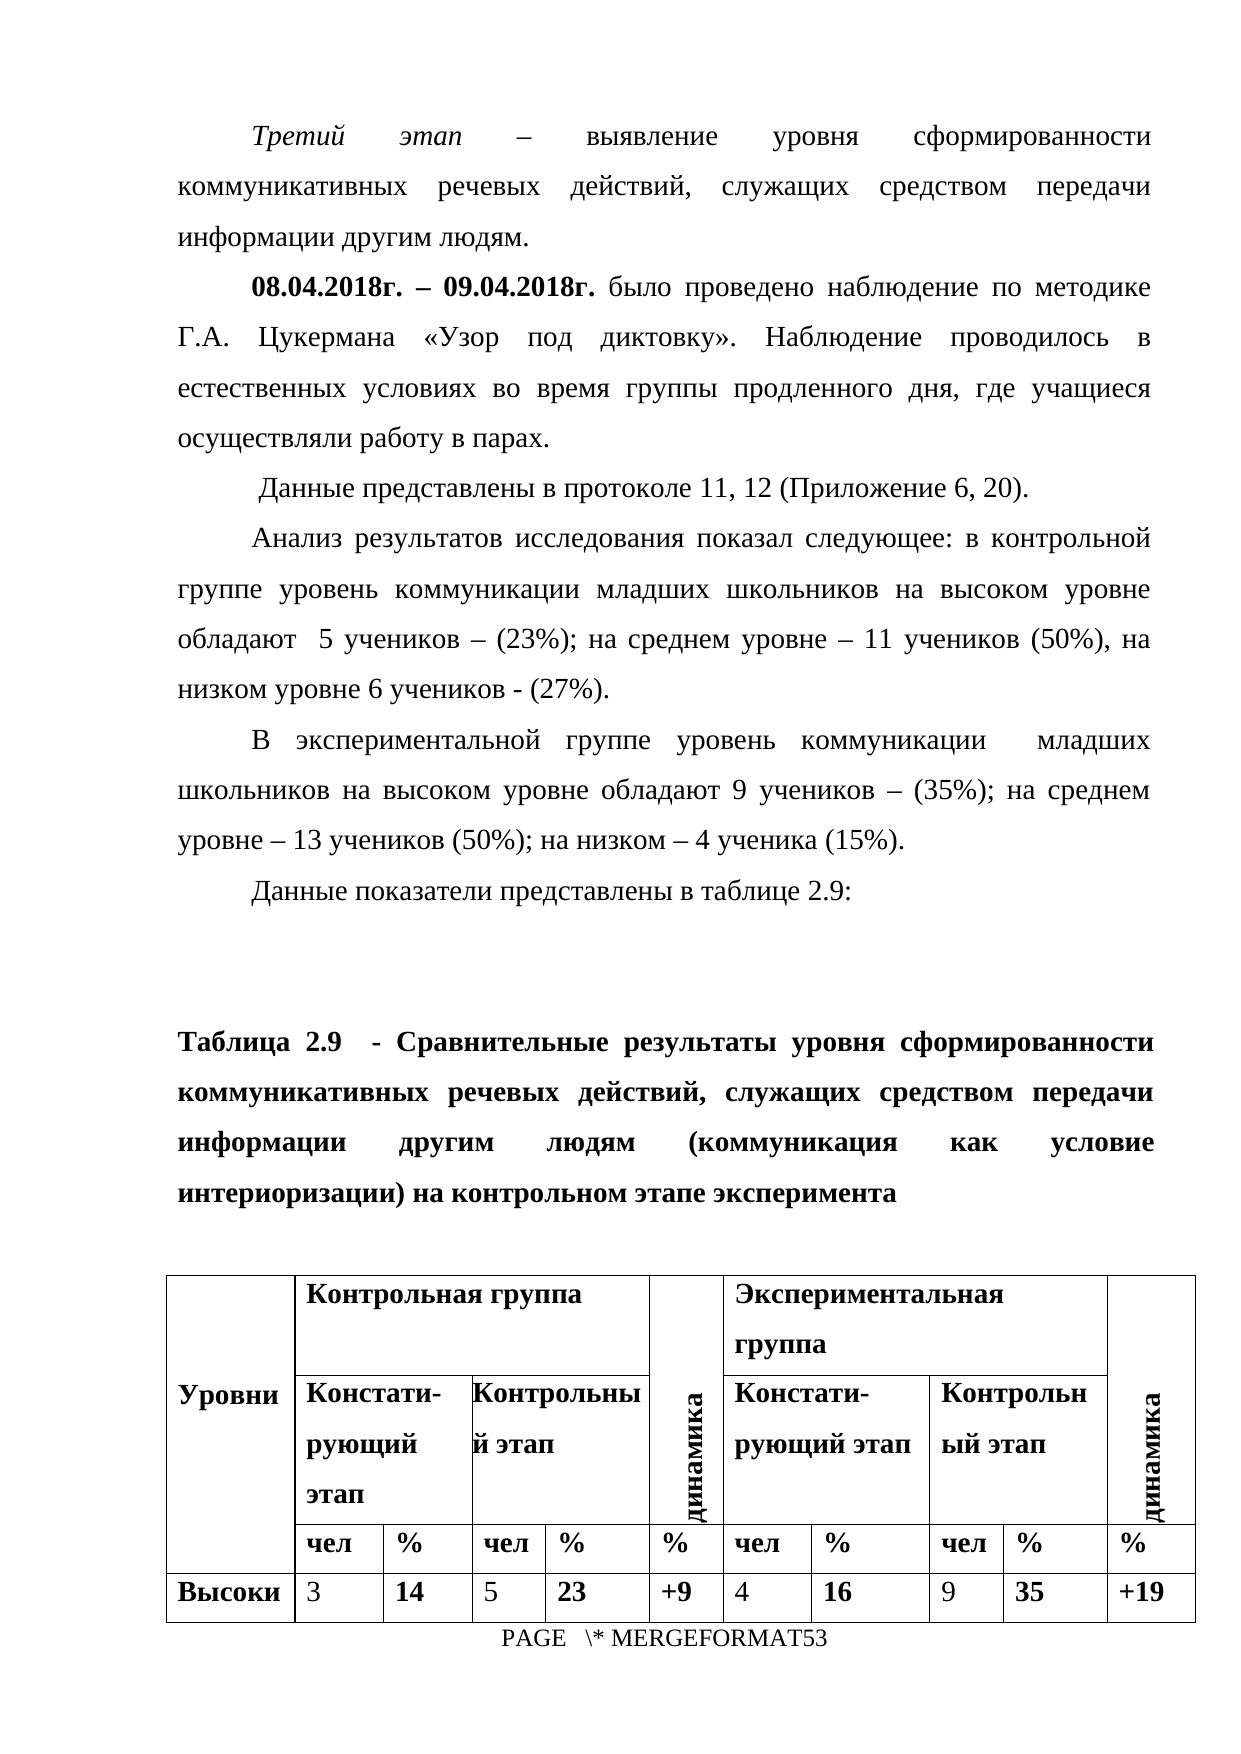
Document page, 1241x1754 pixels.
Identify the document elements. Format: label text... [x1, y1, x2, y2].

table_cell чел [473, 1525, 545, 1573]
table_cell % [384, 1525, 472, 1573]
table_cell 5 [473, 1574, 545, 1622]
table_cell чел [296, 1525, 383, 1573]
text В экспериментальной группе уровень коммуникации младших школьников на высоком уровне обладают 9 учеников – (35%); на среднем уровне – 13 учеников (50%); на низком – 4 ученика (15%). [177, 722, 1152, 856]
table_cell +9 [650, 1574, 723, 1622]
table_cell 16 [812, 1574, 929, 1622]
table_cell Контрольный этап [473, 1376, 649, 1524]
table_cell Контрольный этап [930, 1376, 1107, 1524]
table_header динамика [650, 1276, 723, 1524]
table_cell чел [930, 1525, 1003, 1573]
table_cell 4 [724, 1574, 811, 1622]
table_cell % [1108, 1525, 1195, 1573]
table_cell 14 [384, 1574, 472, 1622]
text Анализ результатов исследования показал следующее: в контрольной группе уровень коммуникации младших школьников на высоком уровне обладают 5 учеников – (23%); на среднем уровне – 11 учеников (50%), на низком уровне 6 учеников - (27%). [177, 521, 1152, 705]
table_cell 9 [930, 1574, 1003, 1622]
text Таблица 2.9 - Сравнительные результаты уровня сформированности коммуникативных речевых действий, служащих средством передачи информации другим людям (коммуникация как условие интериоризации) на контрольном этапе эксперимента [177, 1024, 1154, 1208]
table_cell 35 [1004, 1574, 1107, 1622]
text Третий этап – выявление уровня сформированности коммуникативных речевых действий, служащих средством передачи информации другим людям. [177, 118, 1152, 252]
table_cell Высокий [167, 1574, 294, 1622]
table_cell % [546, 1525, 649, 1573]
table_header динамика [1108, 1276, 1195, 1524]
table_header Контрольная группа [296, 1276, 649, 1374]
table_header Экспериментальная группа [724, 1276, 1107, 1374]
table_cell % [812, 1525, 929, 1573]
text 08.04.2018г. – 09.04.2018г. было проведено наблюдение по методике Г.А. Цукермана «Узор под диктовку». Наблюдение проводилось в естественных условиях во время группы продленного дня, где учащиеся осуществляли работу в парах. [177, 269, 1152, 453]
table_header Уровни [167, 1276, 294, 1573]
table_cell +19 [1108, 1574, 1195, 1622]
text Данные показатели представлены в таблице 2.9: [177, 873, 1152, 906]
table_cell % [1004, 1525, 1107, 1573]
text Данные представлены в протоколе 11, 12 (Приложение 6, 20). [177, 470, 1152, 504]
table_cell чел [724, 1525, 811, 1573]
table_cell 3 [296, 1574, 383, 1622]
table_cell Констати-рующий этап [296, 1376, 472, 1524]
table_cell % [650, 1525, 723, 1573]
table_cell Констати-рующий этап [724, 1376, 929, 1524]
table_cell 23 [546, 1574, 649, 1622]
